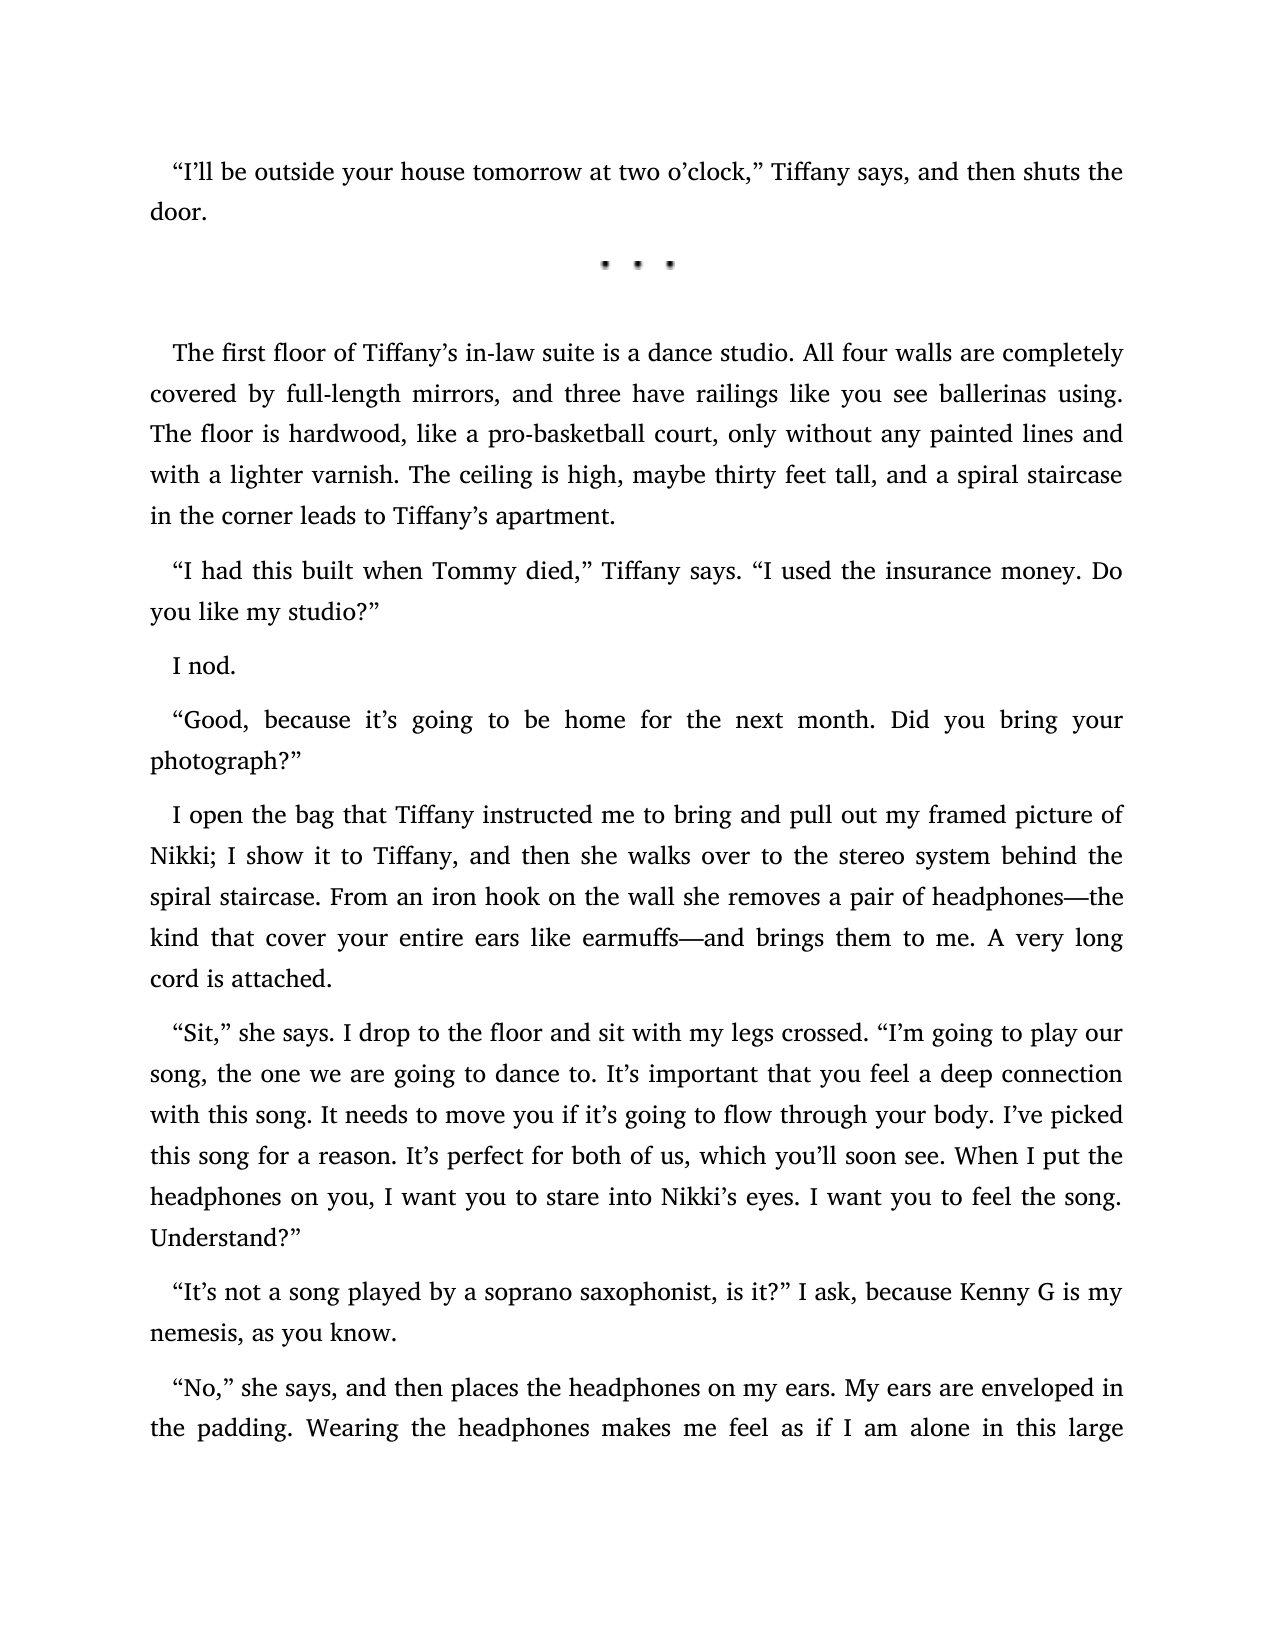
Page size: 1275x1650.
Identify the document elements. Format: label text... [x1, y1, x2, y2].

text The first floor of Tiffany’s in-law suite is a dance studio. All four walls are completely covered by full-length mirrors, and three have railings like you see ballerinas using. The floor is hardwood, like a pro-basketball court, only without any painted lines and with a lighter varnish. The ceiling is high, maybe thirty feet tall, and a spiral staircase in the corner leads to Tiffany’s apartment. [150, 331, 1125, 536]
text “Good, because it’s going to be home for the next month. Did you bring your photograph?” [150, 699, 1125, 781]
text “I had this built when Tommy died,” Tiffany says. “I used the insurance money. Do you like my studio?” [150, 549, 1125, 631]
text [150, 1366, 1125, 1448]
text “I’ll be outside your house tomorrow at two o’clock,” Tiffany says, and then shuts the door. [150, 150, 1125, 232]
text “It’s not a song played by a soprano saxophonist, is it?” I ask, because Kenny G is my nemesis, as you know. [150, 1271, 1125, 1353]
text “Sit,” she says. I drop to the floor and sit with my legs crossed. “I’m going to play our song, the one we are going to dance to. It’s important that you feel a deep connection with this song. It needs to move you if it’s going to flow through your body. I’ve picked this song for a reason. It’s perfect for both of us, which you’ll soon see. When I put the headphones on you, I want you to stare into Nikki’s eyes. I want you to feel the song. Understand?” [150, 1012, 1125, 1257]
picture [600, 261, 675, 270]
text I nod. [150, 644, 1125, 685]
text I open the bag that Tiffany instructed me to bring and pull out my framed picture of Nikki; I show it to Tiffany, and then she walks over to the stereo system behind the spiral staircase. From an iron hook on the wall she removes a pair of headphones—the kind that cover your entire ears like earmuffs—and brings them to me. A very long cord is attached. [150, 794, 1125, 998]
